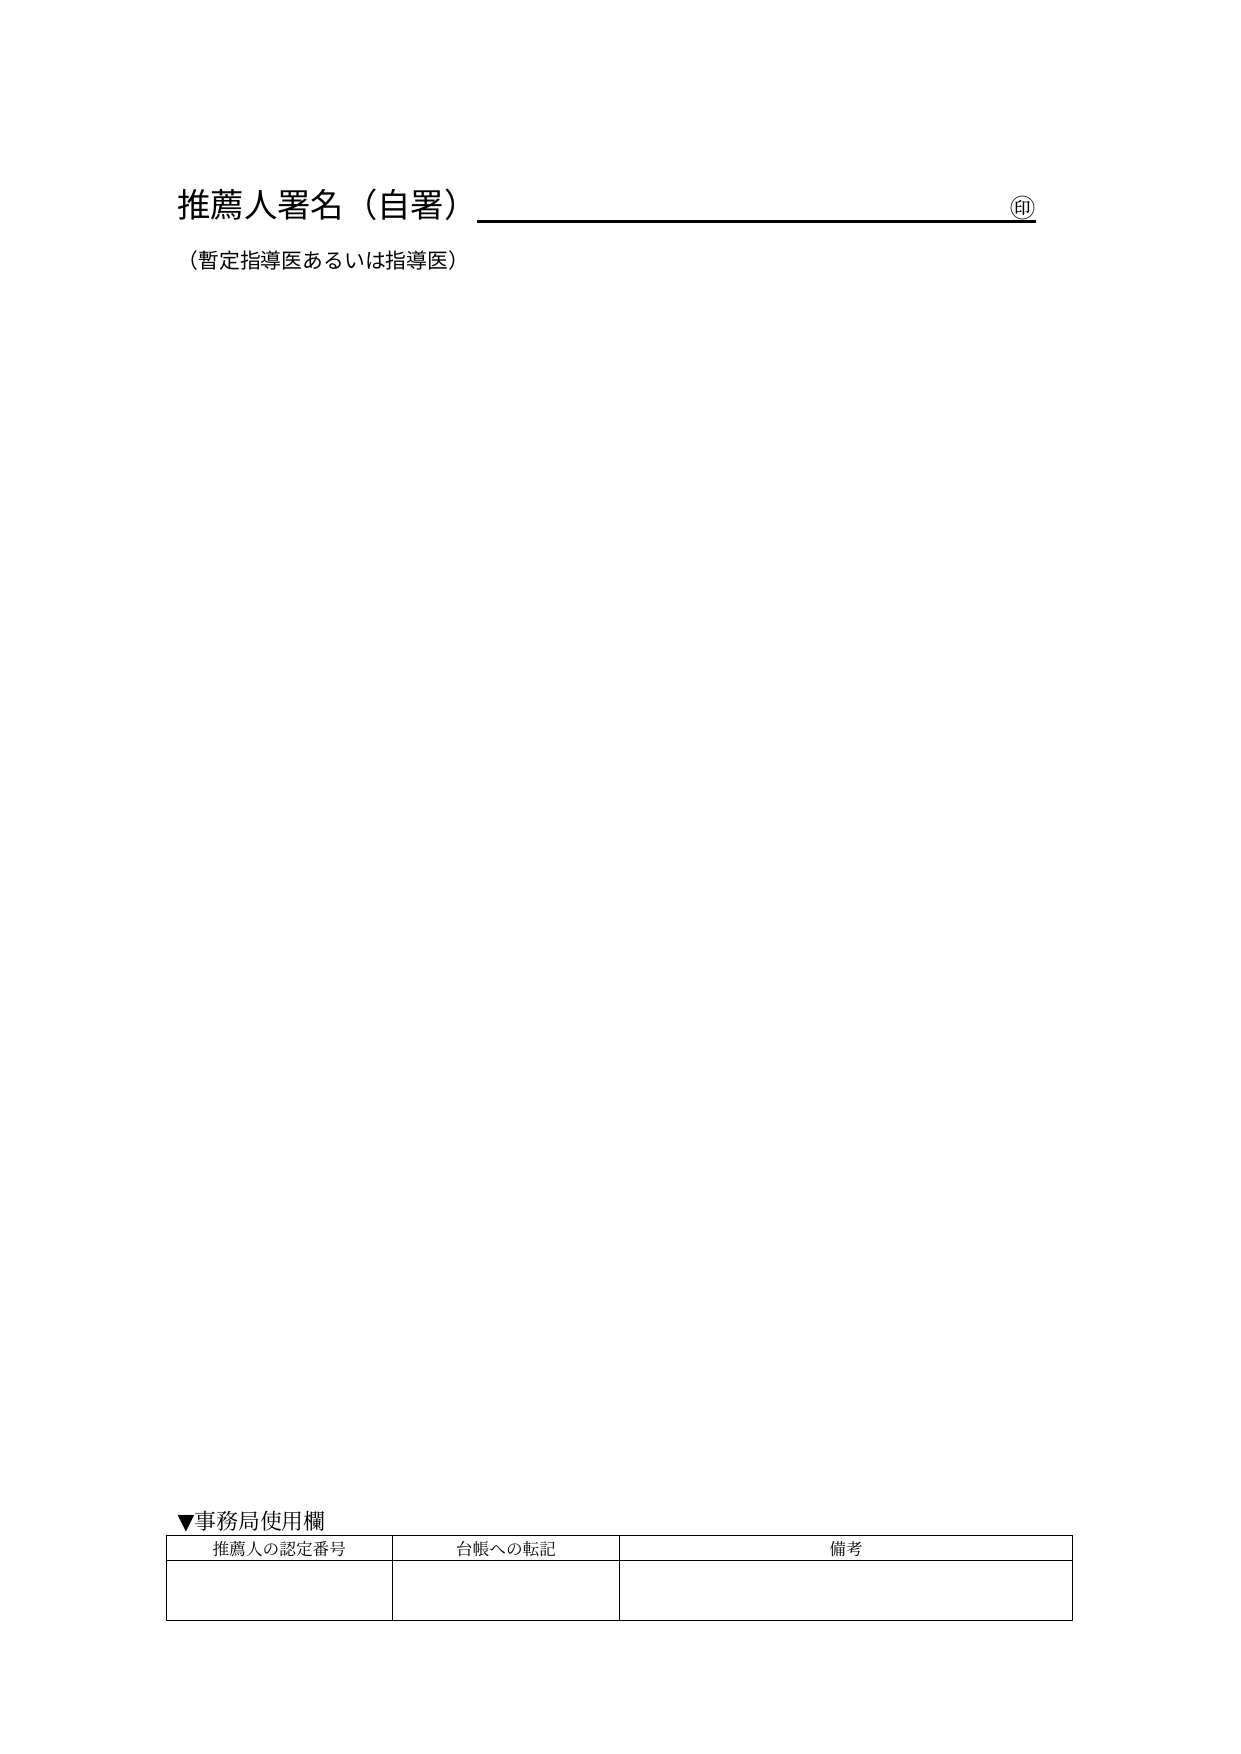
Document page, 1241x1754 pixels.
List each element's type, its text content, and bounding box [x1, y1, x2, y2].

text 推薦人署名（自署） ㊞ [177, 166, 1063, 241]
text （暫定指導医あるいは指導医） [177, 241, 1063, 278]
